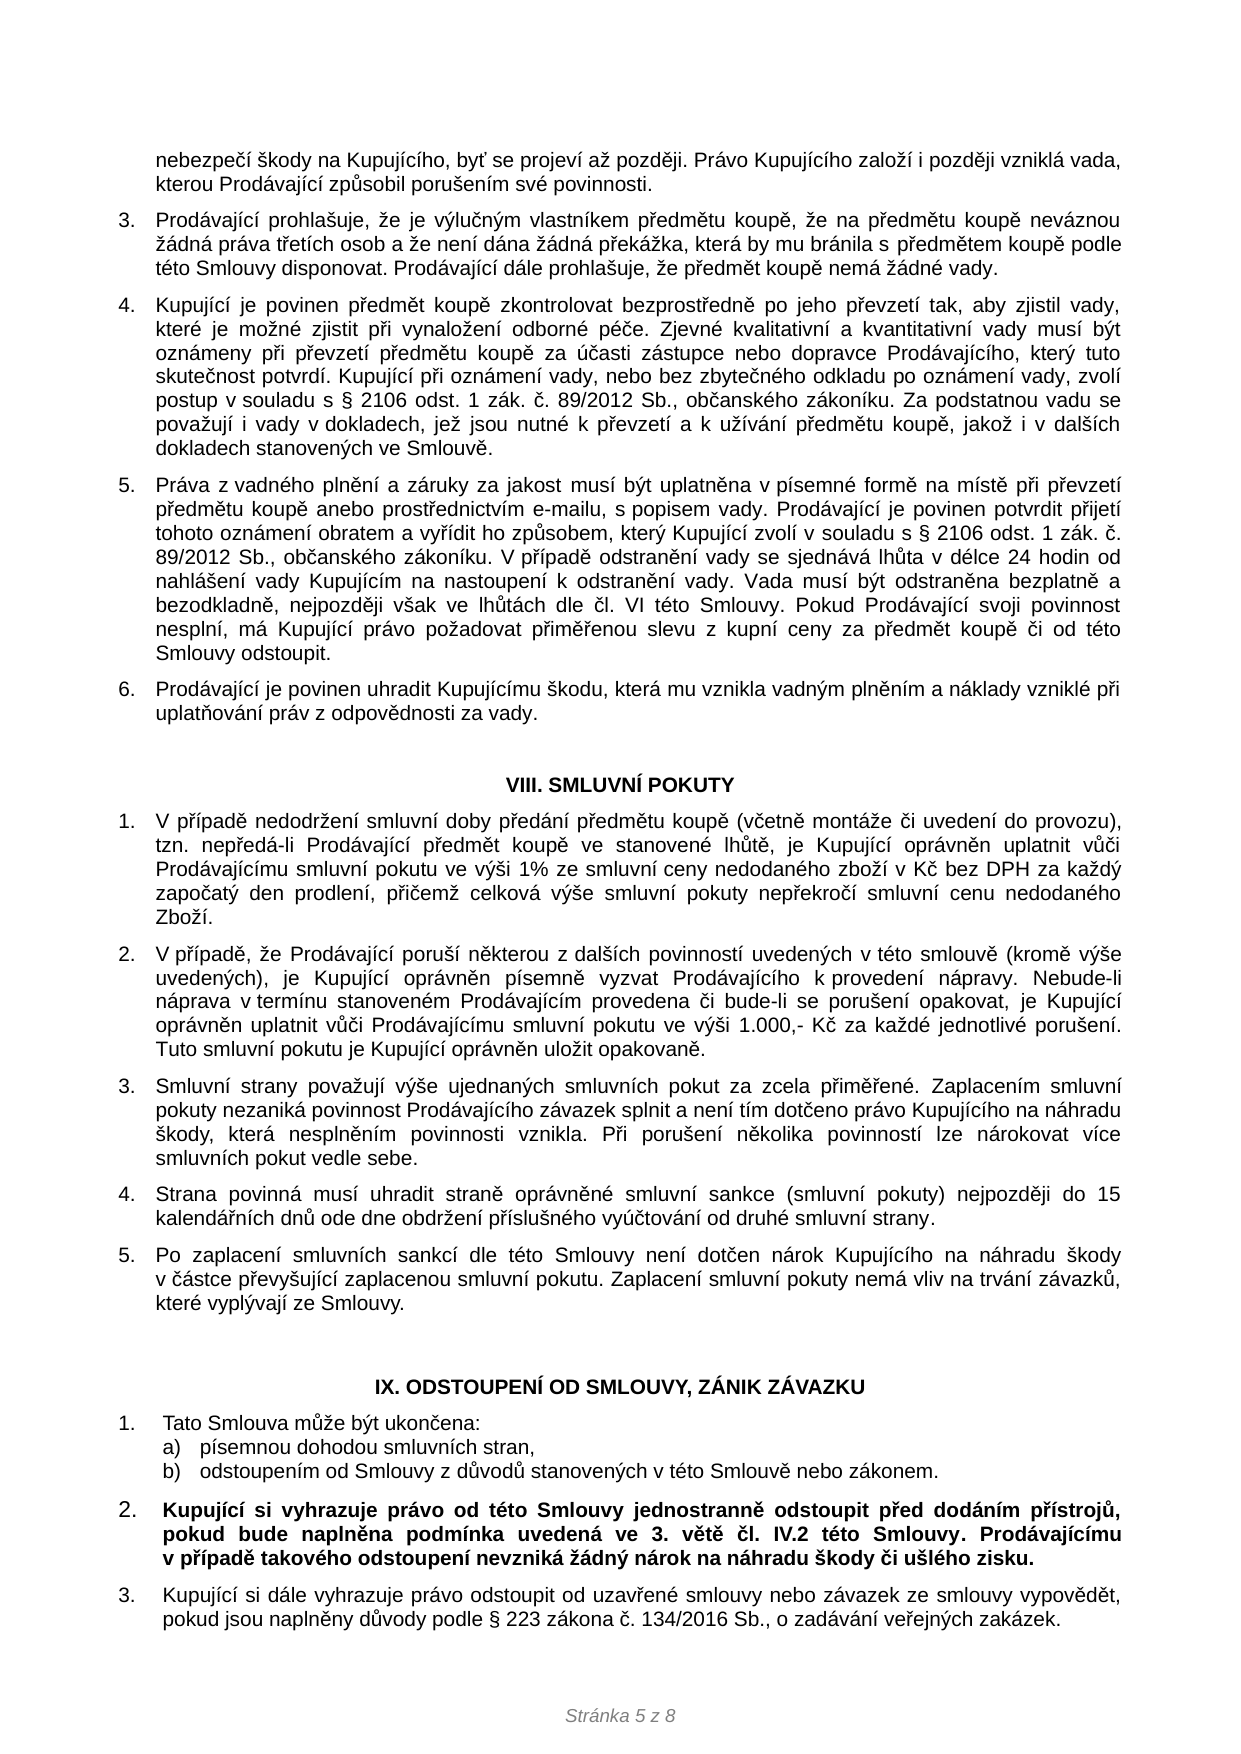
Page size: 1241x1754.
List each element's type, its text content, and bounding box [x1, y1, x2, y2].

list Po zaplacení smluvních sankcí dle této Smlouvy není dotčen nárok Kupujícího na náhradu škody v částce převyšující zaplacenou smluvní pokutu. Zaplacení smluvní pokuty nemá vliv na trvání závazků, které vyplývají ze Smlouvy. [118, 1242, 1122, 1314]
list Smluvní strany považují výše ujednaných smluvních pokut za zcela přiměřené. Zaplacením smluvní pokuty nezaniká povinnost Prodávajícího závazek splnit a není tím dotčeno právo Kupujícího na náhradu škody, která nesplněním povinnosti vznikla. Při porušení několika povinností lze nárokovat více smluvních pokut vedle sebe. [118, 1074, 1122, 1169]
list Kupující si vyhrazuje právo od této Smlouvy jednostranně odstoupit před dodáním přístrojů, pokud bude naplněna podmínka uvedená ve 3. větě čl. IV.2 této Smlouvy. Prodávajícímu v případě takového odstoupení nevzniká žádný nárok na náhradu škody či ušlého zisku. [118, 1496, 1122, 1570]
list Kupující je povinen předmět koupě zkontrolovat bezprostředně po jeho převzetí tak, aby zjistil vady, které je možné zjistit při vynaložení odborné péče. Zjevné kvalitativní a kvantitativní vady musí být oznámeny při převzetí předmětu koupě za účasti zástupce nebo dopravce Prodávajícího, který tuto skutečnost potvrdí. Kupující při oznámení vady, nebo bez zbytečného odkladu po oznámení vady, zvolí postup v souladu s § 2106 odst. 1 zák. č. 89/2012 Sb., občanského zákoníku. Za podstatnou vadu se považují i vady v dokladech, jež jsou nutné k převzetí a k užívání předmětu koupě, jakož i v dalších dokladech stanovených ve Smlouvě. [118, 292, 1122, 460]
list odstoupením od Smlouvy z důvodů stanovených v této Smlouvě nebo zákonem. [162, 1459, 1122, 1483]
list Prodávající je povinen uhradit Kupujícímu škodu, která mu vznikla vadným plněním a náklady vzniklé při uplatňování práv z odpovědnosti za vady. [118, 677, 1122, 725]
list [118, 148, 1122, 196]
list Tato Smlouva může být ukončena: [118, 1411, 1122, 1435]
list V případě nedodržení smluvní doby předání předmětu koupě (včetně montáže či uvedení do provozu), tzn. nepředá-li Prodávající předmět koupě ve stanovené lhůtě, je Kupující oprávněn uplatnit vůči Prodávajícímu smluvní pokutu ve výši 1% ze smluvní ceny nedodaného zboží v Kč bez DPH za každý započatý den prodlení, přičemž celková výše smluvní pokuty nepřekročí smluvní cenu nedodaného Zboží. [118, 809, 1122, 929]
list V případě, že Prodávající poruší některou z dalších povinností uvedených v této smlouvě (kromě výše uvedených), je Kupující oprávněn písemně vyzvat Prodávajícího k provedení nápravy. Nebude-li náprava v termínu stanoveném Prodávajícím provedena či bude-li se porušení opakovat, je Kupující oprávněn uplatnit vůči Prodávajícímu smluvní pokutu ve výši 1.000,- Kč za každé jednotlivé porušení. Tuto smluvní pokutu je Kupující oprávněn uložit opakovaně. [118, 941, 1122, 1061]
list Strana povinná musí uhradit straně oprávněné smluvní sankce (smluvní pokuty) nejpozději do 15 kalendářních dnů ode dne obdržení příslušného vyúčtování od druhé smluvní strany. [118, 1182, 1122, 1230]
list písemnou dohodou smluvních stran, [162, 1435, 1122, 1459]
list Kupující si dále vyhrazuje právo odstoupit od uzavřené smlouvy nebo závazek ze smlouvy vypovědět, pokud jsou naplněny důvody podle § 223 zákona č. 134/2016 Sb., o zadávání veřejných zakázek. [118, 1582, 1122, 1630]
list Práva z vadného plnění a záruky za jakost musí být uplatněna v písemné formě na místě při převzetí předmětu koupě anebo prostřednictvím e-mailu, s popisem vady. Prodávající je povinen potvrdit přijetí tohoto oznámení obratem a vyřídit ho způsobem, který Kupující zvolí v souladu s § 2106 odst. 1 zák. č. 89/2012 Sb., občanského zákoníku. V případě odstranění vady se sjednává lhůta v délce 24 hodin od nahlášení vady Kupujícím na nastoupení k odstranění vady. Vada musí být odstraněna bezplatně a bezodkladně, nejpozději však ve lhůtách dle čl. VI této Smlouvy. Pokud Prodávající svoji povinnost nesplní, má Kupující právo požadovat přiměřenou slevu z kupní ceny za předmět koupě či od této Smlouvy odstoupit. [118, 473, 1122, 664]
list Prodávající prohlašuje, že je výlučným vlastníkem předmětu koupě, že na předmětu koupě neváznou žádná práva třetích osob a že není dána žádná překážka, která by mu bránila s předmětem koupě podle této Smlouvy disponovat. Prodávající dále prohlašuje, že předmět koupě nemá žádné vady. [118, 208, 1122, 280]
text IX. ODSTOUPENÍ OD SMLOUVY, ZÁNIK ZÁVAZKU [118, 1375, 1122, 1399]
text VIII. SMLUVNÍ POKUTY [118, 773, 1122, 797]
